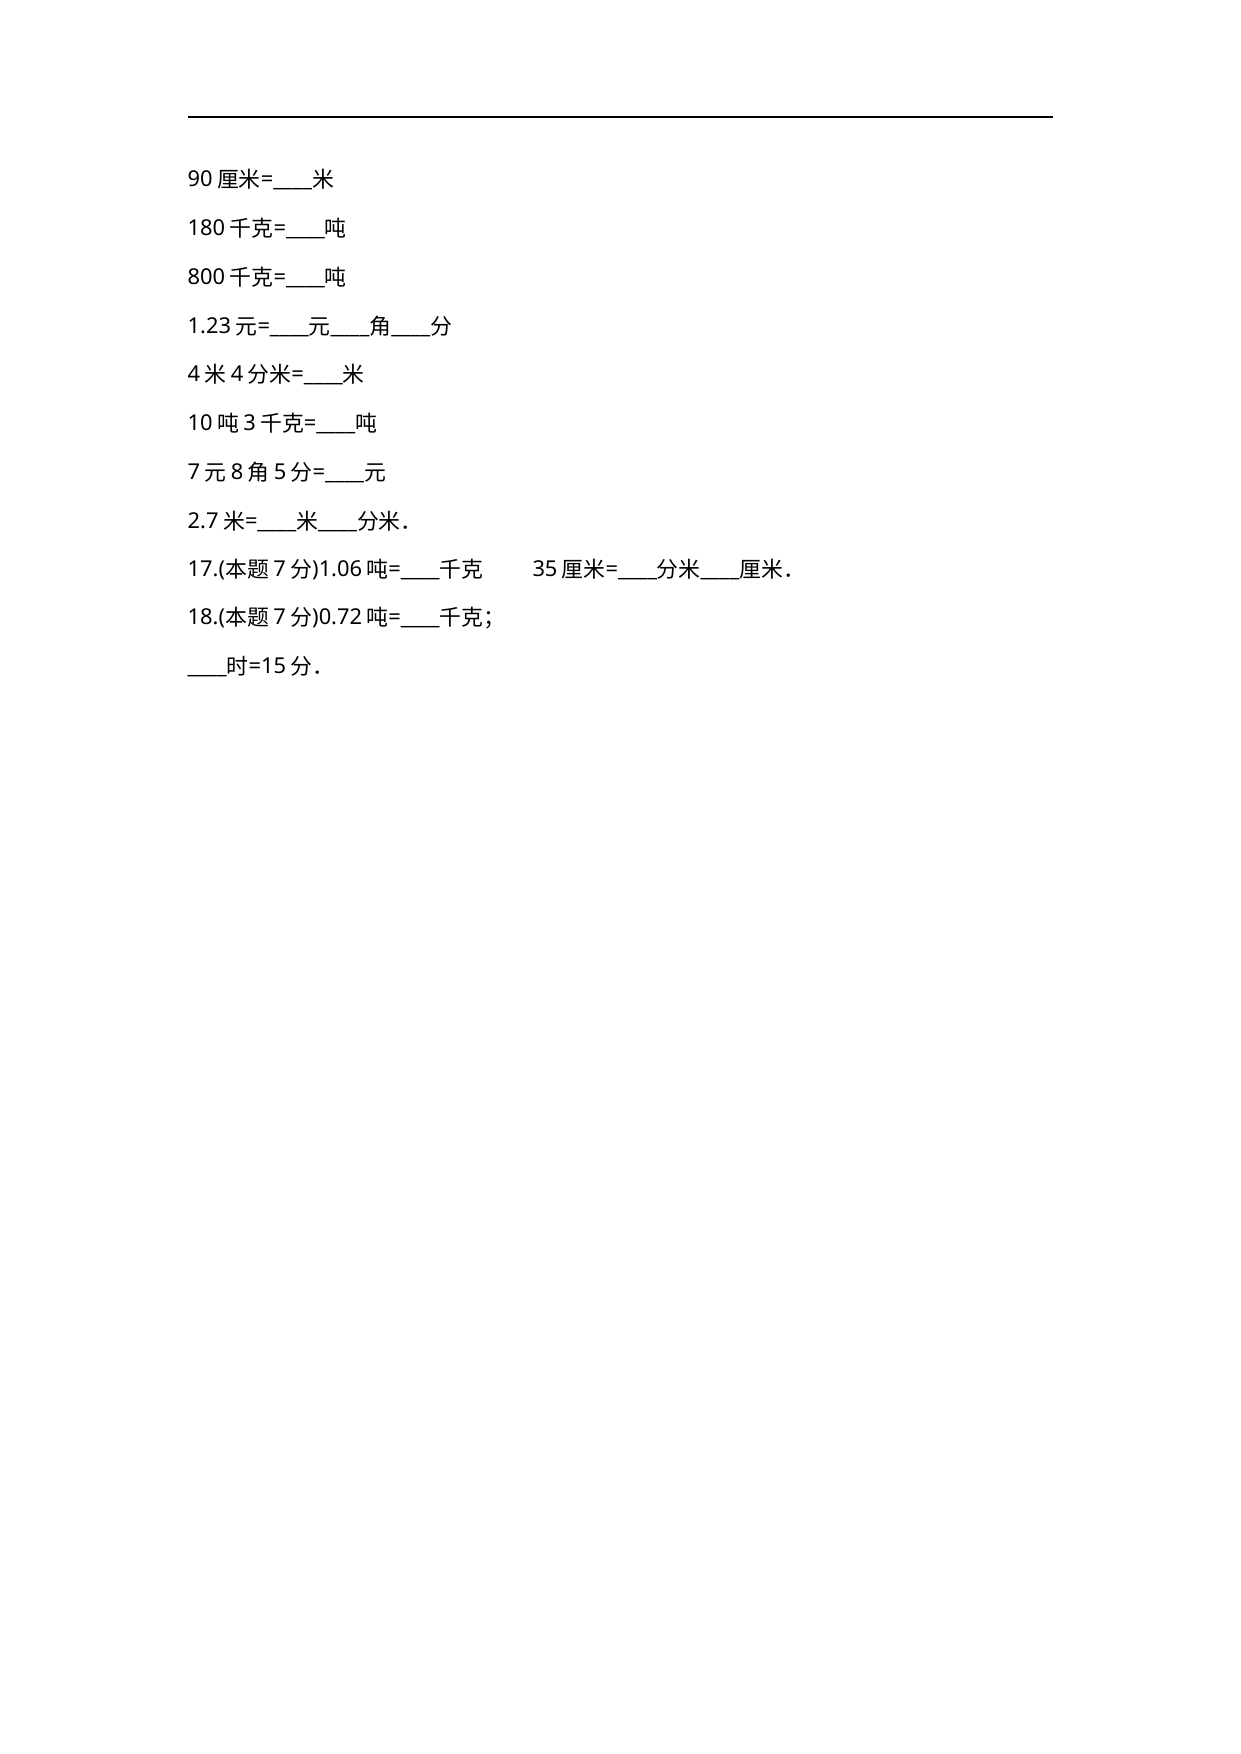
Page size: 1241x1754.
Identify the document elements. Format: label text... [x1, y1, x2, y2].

text 17.(本题7分)1.06吨=____千克 35厘米=____分米____厘米． [187, 552, 1053, 584]
text 18.(本题7分)0.72吨=____千克； ____时=15分． [187, 600, 1053, 681]
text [187, 162, 1053, 536]
